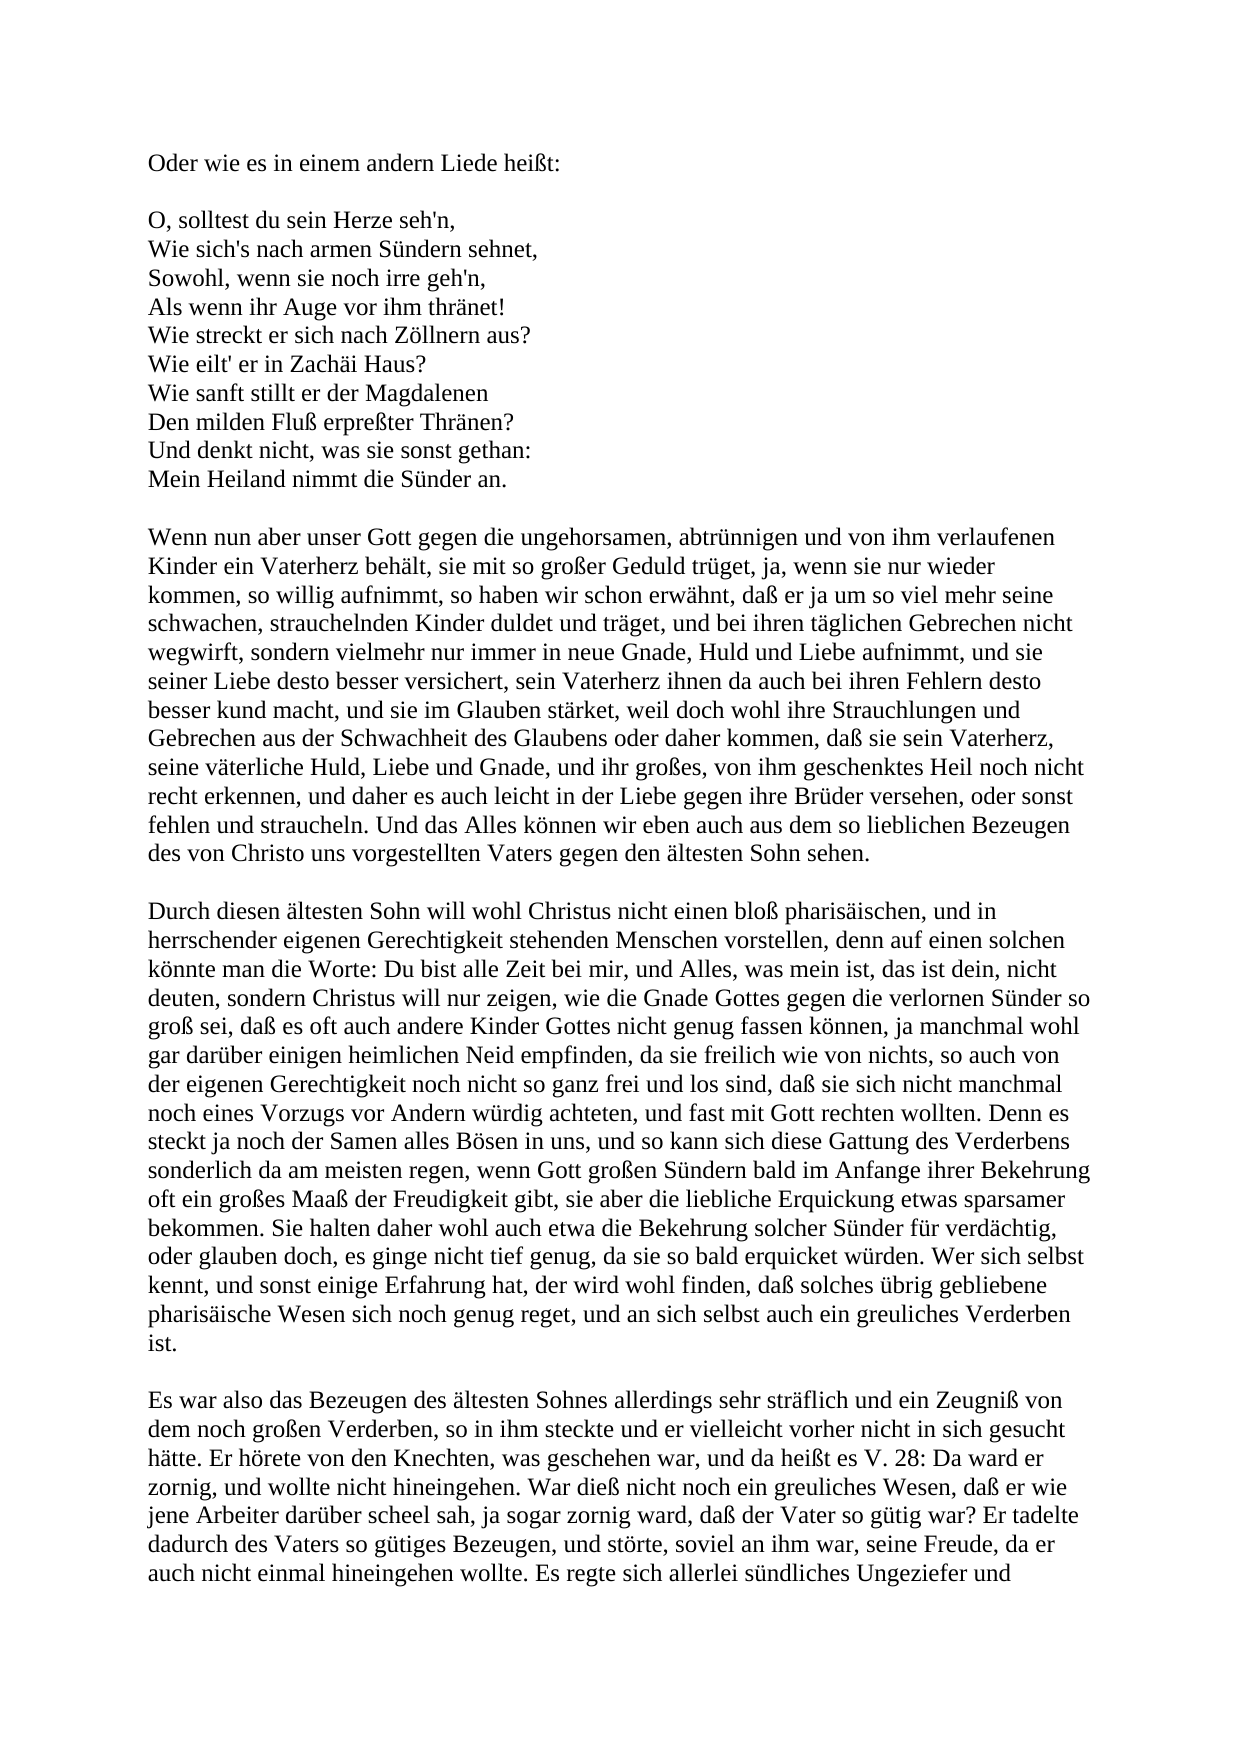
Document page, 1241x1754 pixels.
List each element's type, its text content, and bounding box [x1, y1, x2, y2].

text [148, 1386, 1093, 1587]
text Wenn nun aber unser Gott gegen die ungehorsamen, abtrünnigen und von ihm verlaufenen Kinder ein Vaterherz behält, sie mit so großer Geduld trüget, ja, wenn sie nur wieder kommen, so willig aufnimmt, so haben wir schon erwähnt, daß er ja um so viel mehr seine schwachen, strauchelnden Kinder duldet und träget, und bei ihren täglichen Gebrechen nicht wegwirft, sondern vielmehr nur immer in neue Gnade, Huld und Liebe aufnimmt, und sie seiner Liebe desto besser versichert, sein Vaterherz ihnen da auch bei ihren Fehlern desto besser kund macht, und sie im Glauben stärket, weil doch wohl ihre Strauchlungen und Gebrechen aus der Schwachheit des Glaubens oder daher kommen, daß sie sein Vaterherz, seine väterliche Huld, Liebe und Gnade, und ihr großes, von ihm geschenktes Heil noch nicht recht erkennen, und daher es auch leicht in der Liebe gegen ihre Brüder versehen, oder sonst fehlen und straucheln. Und das Alles können wir eben auch aus dem so lieblichen Bezeugen des von Christo uns vorgestellten Vaters gegen den ältesten Sohn sehen. [148, 522, 1093, 867]
text O, solltest du sein Herze seh'n, Wie sich's nach armen Sündern sehnet, Sowohl, wenn sie noch irre geh'n, Als wenn ihr Auge vor ihm thränet! Wie streckt er sich nach Zöllnern aus? Wie eilt' er in Zachäi Haus? Wie sanft stillt er der Magdalenen Den milden Fluß erpreßter Thränen? Und denkt nicht, was sie sonst gethan: Mein Heiland nimmt die Sünder an. [148, 206, 1093, 493]
text Oder wie es in einem andern Liede heißt: [148, 148, 1093, 176]
text Durch diesen ältesten Sohn will wohl Christus nicht einen bloß pharisäischen, und in herrschender eigenen Gerechtigkeit stehenden Menschen vorstellen, denn auf einen solchen könnte man die Worte: Du bist alle Zeit bei mir, und Alles, was mein ist, das ist dein, nicht deuten, sondern Christus will nur zeigen, wie die Gnade Gottes gegen die verlornen Sünder so groß sei, daß es oft auch andere Kinder Gottes nicht genug fassen können, ja manchmal wohl gar darüber einigen heimlichen Neid empfinden, da sie freilich wie von nichts, so auch von der eigenen Gerechtigkeit noch nicht so ganz frei und los sind, daß sie sich nicht manchmal noch eines Vorzugs vor Andern würdig achteten, und fast mit Gott rechten wollten. Denn es steckt ja noch der Samen alles Bösen in uns, und so kann sich diese Gattung des Verderbens sonderlich da am meisten regen, wenn Gott großen Sündern bald im Anfange ihrer Bekehrung oft ein großes Maaß der Freudigkeit gibt, sie aber die liebliche Erquickung etwas sparsamer bekommen. Sie halten daher wohl auch etwa die Bekehrung solcher Sünder für verdächtig, oder glauben doch, es ginge nicht tief genug, da sie so bald erquicket würden. Wer sich selbst kennt, und sonst einige Erfahrung hat, der wird wohl finden, daß solches übrig gebliebene pharisäische Wesen sich noch genug reget, und an sich selbst auch ein greuliches Verderben ist. [148, 896, 1093, 1356]
